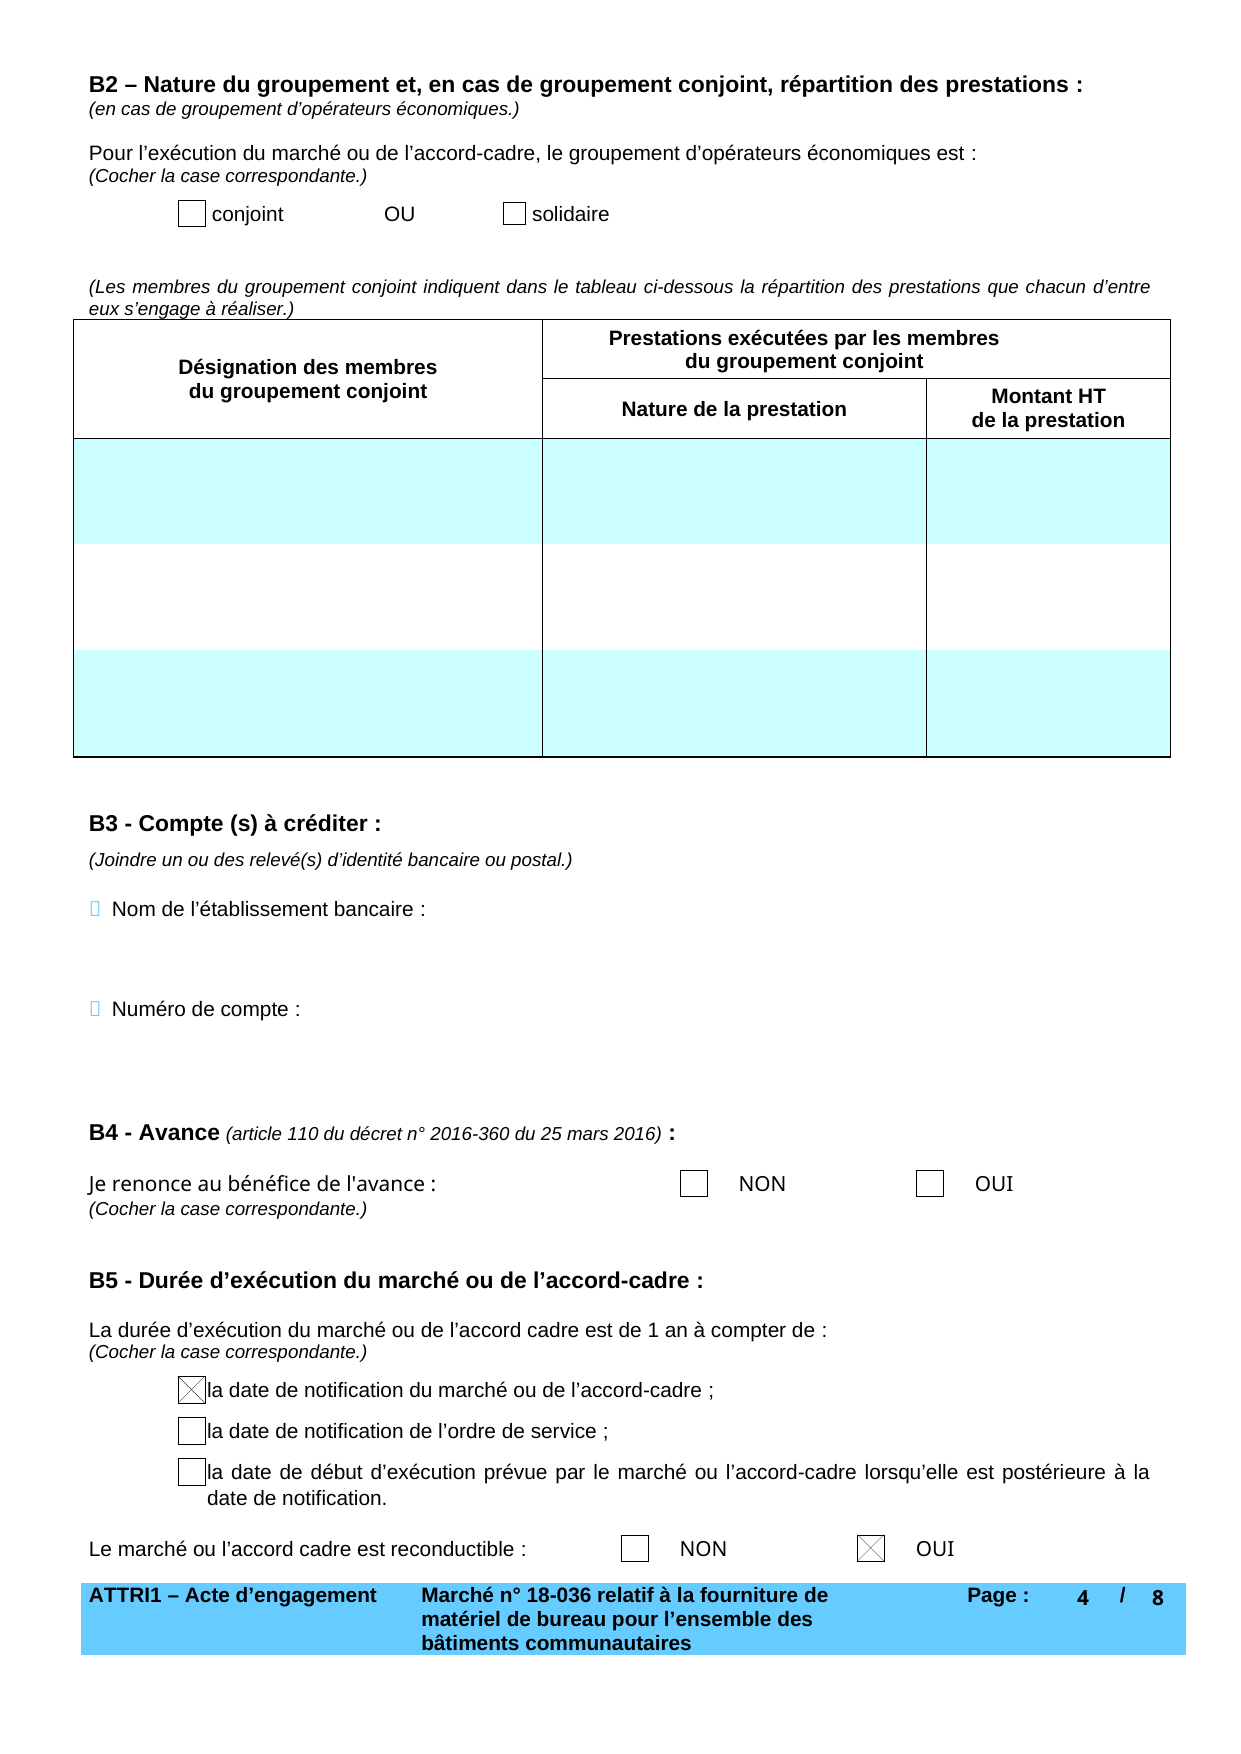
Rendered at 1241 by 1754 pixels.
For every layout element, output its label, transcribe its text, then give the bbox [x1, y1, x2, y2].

text (en cas de groupement d’opérateurs économiques.) [89, 98, 1152, 119]
table_cell [927, 544, 1170, 650]
table_cell [927, 439, 1170, 544]
text (Les membres du groupement conjoint indiquent dans le tableau ci-dessous la répartition des prestations que chacun d’entre eux s’engage à réaliser.) [89, 276, 1152, 319]
text (Cocher la case correspondante.) [89, 1341, 1152, 1363]
text  Nom de l’établissement bancaire : [89, 894, 1152, 923]
text la date de début d’exécution prévue par le marché ou l’accord-cadre lorsqu’elle est postérieure à la date de notification. [148, 1457, 1152, 1510]
text Le marché ou l’accord cadre est reconductible : NON OUI [89, 1534, 857, 1562]
table_cell [74, 544, 542, 650]
text (Joindre un ou des relevé(s) d’identité bancaire ou postal.) [89, 849, 1152, 870]
table_cell [543, 439, 926, 544]
table_header Désignation des membres du groupement conjoint [74, 320, 542, 437]
text conjoint OU solidaire [89, 199, 1152, 227]
text la date de notification du marché ou de l’accord-cadre ; [148, 1375, 1152, 1404]
text (Cocher la case correspondante.) [89, 1198, 1152, 1219]
text  Numéro de compte : [89, 994, 1152, 1023]
text Je renonce au bénéfice de l'avance : NON OUI [89, 1169, 1152, 1198]
subtitle B5 - Durée d’exécution du marché ou de l’accord-cadre : [89, 1267, 1152, 1293]
text B3 - Compte (s) à créditer : [89, 810, 1152, 836]
text B4 - Avance (article 110 du décret n° 2016-360 du 25 mars 2016) : [89, 1119, 1152, 1145]
text Pour l’exécution du marché ou de l’accord-cadre, le groupement d’opérateurs économiques est : [89, 141, 1152, 165]
table_header Prestations exécutées par les membres du groupement conjoint [543, 320, 1170, 378]
table_cell [74, 650, 542, 756]
table_cell [74, 439, 542, 544]
table_cell Nature de la prestation [543, 379, 926, 437]
text La durée d’exécution du marché ou de l’accord cadre est de 1 an à compter de : [89, 1317, 1152, 1341]
table_cell [927, 650, 1170, 756]
text (Cocher la case correspondante.) [89, 165, 1152, 186]
table_cell Montant HT de la prestation [927, 379, 1170, 437]
text Le marché ou l’accord cadre est reconductible : NON OUI [884, 1534, 1152, 1562]
text B2 – Nature du groupement et, en cas de groupement conjoint, répartition des prestations : [89, 71, 1152, 98]
table_cell [543, 544, 926, 650]
text la date de notification de l’ordre de service ; [148, 1416, 1152, 1445]
table_cell [543, 650, 926, 756]
